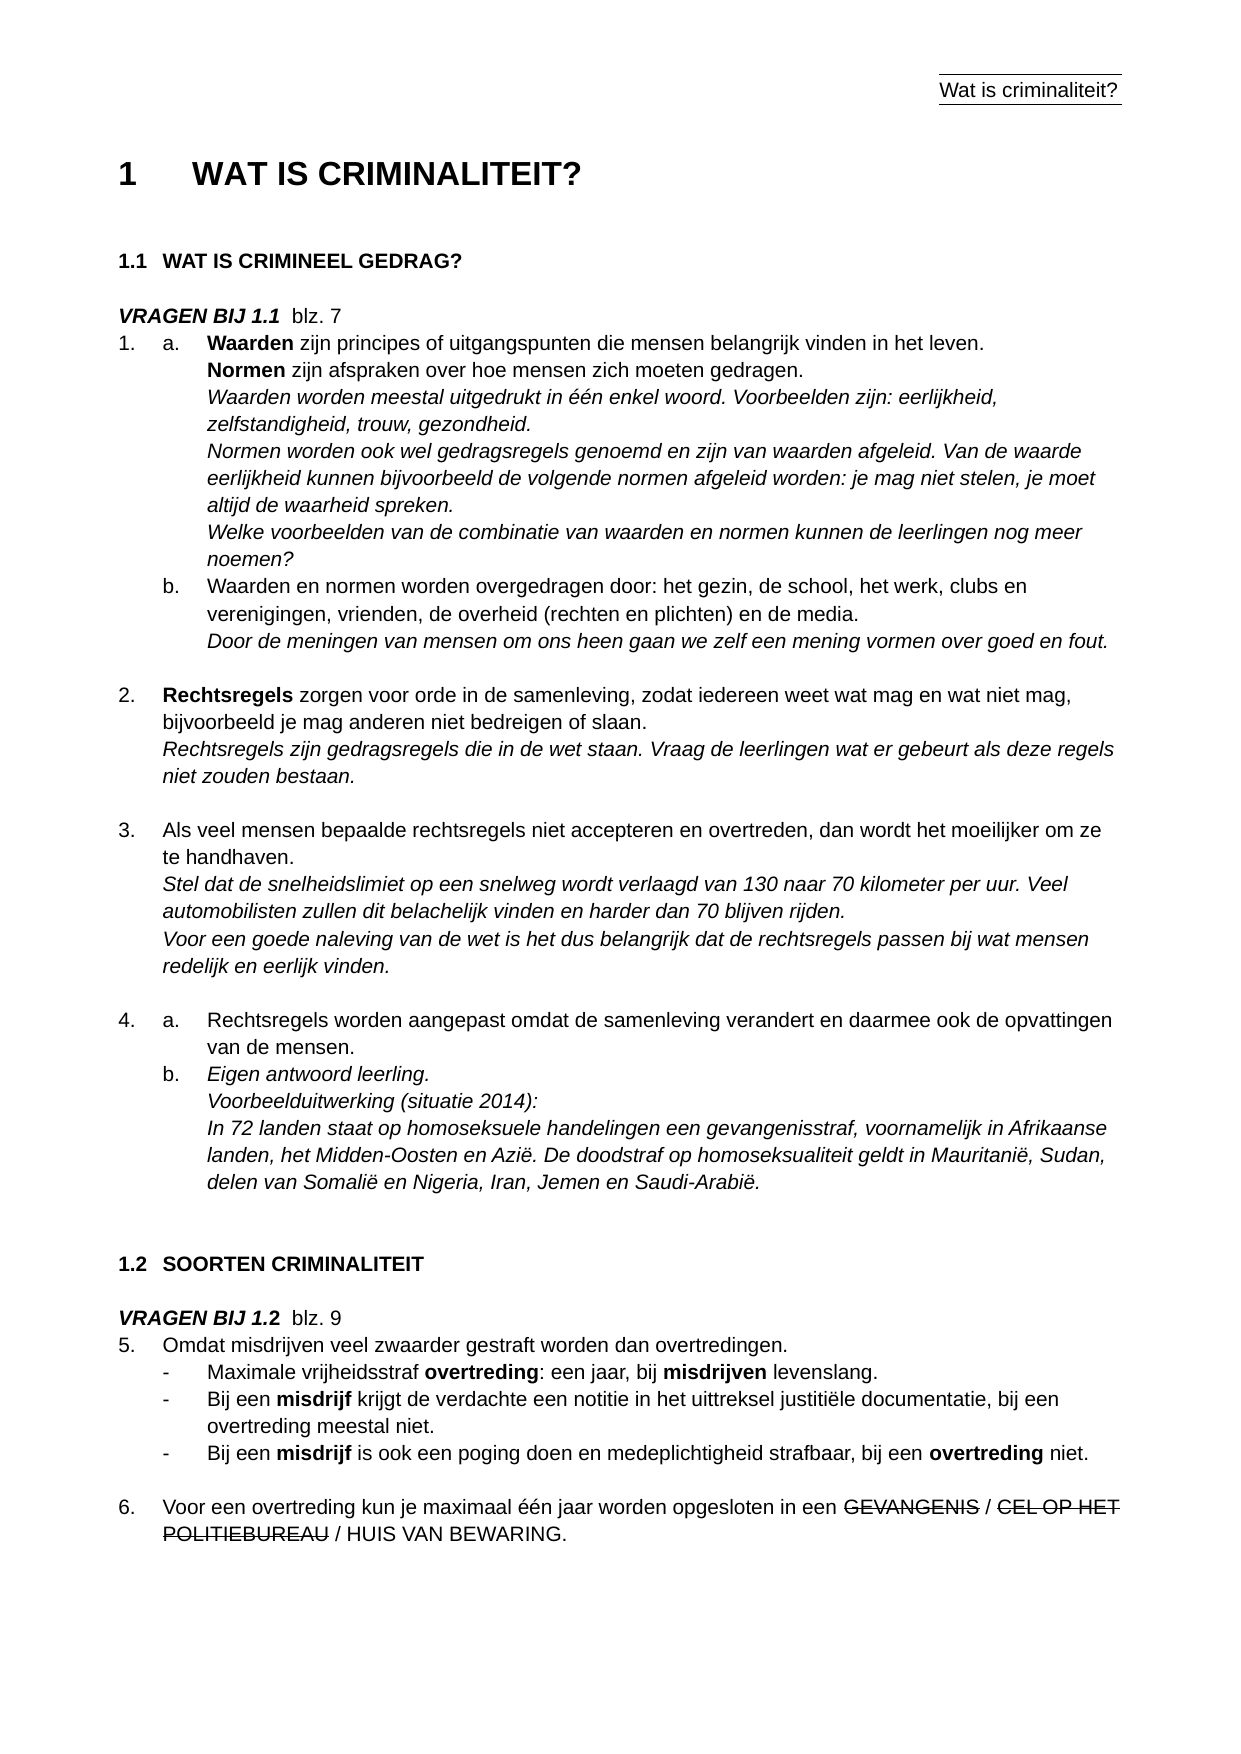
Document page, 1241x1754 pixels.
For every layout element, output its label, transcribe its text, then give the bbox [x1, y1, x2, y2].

text 6. Voor een overtreding kun je maximaal één jaar worden opgesloten in een gevangenis / cel op het politiebureau / huis van bewaring. [118, 1492, 1122, 1546]
text Welke voorbeelden van de combinatie van waarden en normen kunnen de leerlingen nog meer noemen? [207, 517, 1122, 571]
text 1.2 SOORTEN CRIMINALITEIT [118, 1248, 1122, 1275]
subtitle 1 Wat is criminaliteit? [118, 153, 1122, 192]
text Stel dat de snelheidslimiet op een snelweg wordt verlaagd van 130 naar 70 kilometer per uur. Veel automobilisten zullen dit belachelijk vinden en harder dan 70 blijven rijden. [162, 869, 1122, 923]
text - Bij een misdrijf krijgt de verdachte een notitie in het uittreksel justitiële documentatie, bij een overtreding meestal niet. [162, 1384, 1122, 1438]
text 4. a. Rechtsregels worden aangepast omdat de samenleving verandert en daarmee ook de opvattingen van de mensen. [118, 1004, 1122, 1059]
text Voor een goede naleving van de wet is het dus belangrijk dat de rechtsregels passen bij wat mensen redelijk en eerlijk vinden. [162, 923, 1122, 977]
text In 72 landen staat op homoseksuele handelingen een gevangenisstraf, voornamelijk in Afrikaanse landen, het Midden-Oosten en Azië. De doodstraf op homoseksualiteit geldt in Mauritanië, Sudan, delen van Somalië en Nigeria, Iran, Jemen en Saudi-Arabië. [207, 1113, 1122, 1194]
text Door de meningen van mensen om ons heen gaan we zelf een mening vormen over goed en fout. [207, 625, 1122, 652]
text - Maximale vrijheidsstraf overtreding: een jaar, bij misdrijven levenslang. [162, 1357, 1122, 1384]
text Rechtsregels zijn gedragsregels die in de wet staan. Vraag de leerlingen wat er gebeurt als deze regels niet zouden bestaan. [162, 734, 1122, 788]
text Waarden worden meestal uitgedrukt in één enkel woord. Voorbeelden zijn: eerlijkheid, zelfstandigheid, trouw, gezondheid. [207, 382, 1122, 436]
text 5. Omdat misdrijven veel zwaarder gestraft worden dan overtredingen. [118, 1329, 1122, 1357]
text VRAGEN BIJ 1.1 blz. 7 [118, 300, 1122, 327]
text b. Eigen antwoord leerling. [162, 1059, 1122, 1086]
text 1.1 WAT IS CRIMINEEL GEDRAG? [118, 246, 1122, 273]
text - Bij een misdrijf is ook een poging doen en medeplichtigheid strafbaar, bij een overtreding niet. [162, 1438, 1122, 1465]
text 1. a. Waarden zijn principes of uitgangspunten die mensen belangrijk vinden in het leven. Normen zijn afspraken over hoe mensen zich moeten gedragen. [118, 327, 1122, 382]
text Voorbeelduitwerking (situatie 2014): [207, 1086, 1122, 1113]
text 3. Als veel mensen bepaalde rechtsregels niet accepteren en overtreden, dan wordt het moeilijker om ze te handhaven. [118, 815, 1122, 869]
text b. Waarden en normen worden overgedragen door: het gezin, de school, het werk, clubs en verenigingen, vrienden, de overheid (rechten en plichten) en de media. [162, 571, 1122, 625]
text 2. Rechtsregels zorgen voor orde in de samenleving, zodat iedereen weet wat mag en wat niet mag, bijvoorbeeld je mag anderen niet bedreigen of slaan. [118, 679, 1122, 734]
text Normen worden ook wel gedragsregels genoemd en zijn van waarden afgeleid. Van de waarde eerlijkheid kunnen bijvoorbeeld de volgende normen afgeleid worden: je mag niet stelen, je moet altijd de waarheid spreken. [207, 436, 1122, 517]
text VRAGEN BIJ 1.2 blz. 9 [118, 1302, 1122, 1329]
